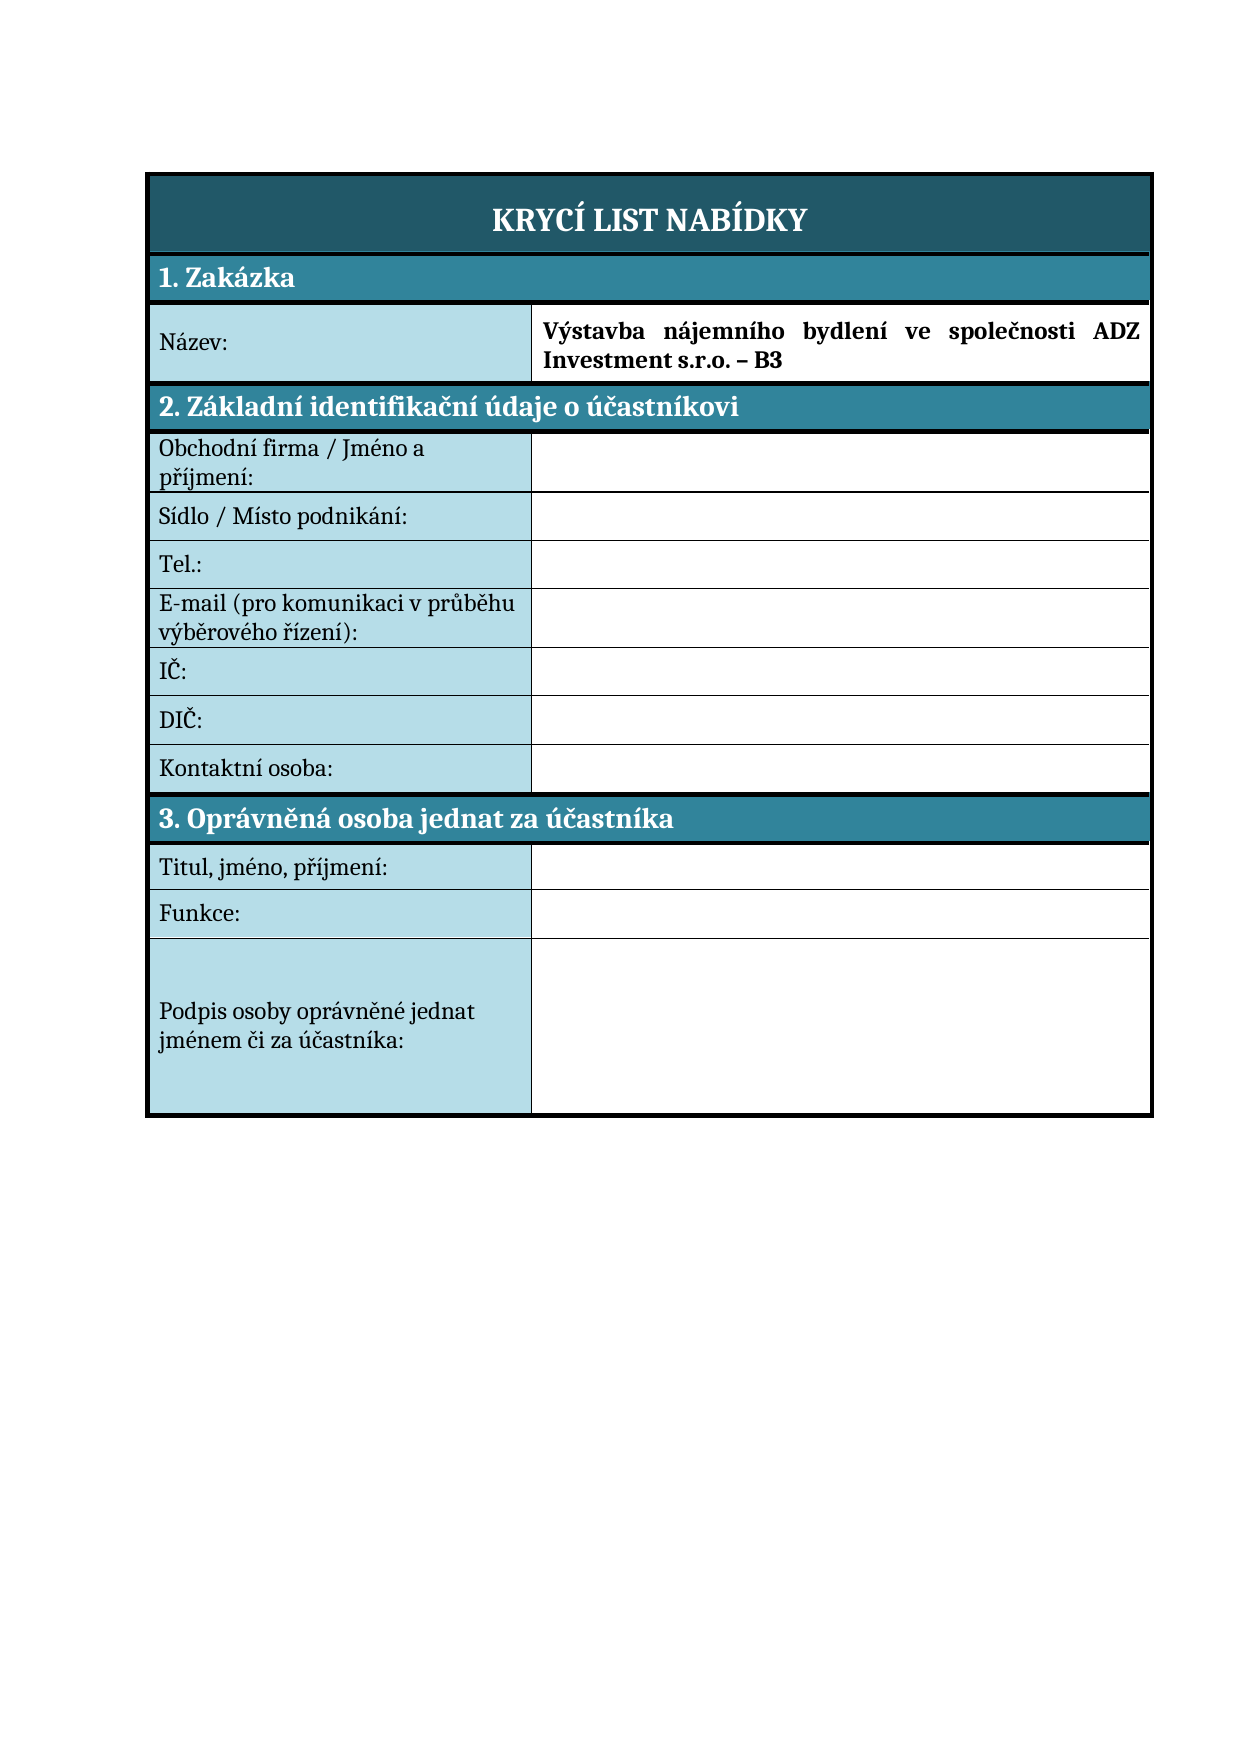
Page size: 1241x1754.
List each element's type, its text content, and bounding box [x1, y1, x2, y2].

table_cell 2. Základní identifikační údaje o účastníkovi [150, 381, 1150, 429]
table_cell Název: [150, 305, 531, 381]
table_cell Výstavba nájemního bydlení ve společnosti ADZ Investment s.r.o. – B3 [532, 300, 1150, 381]
table_cell 3. Oprávněná osoba jednat za účastníka [150, 792, 1150, 841]
table_header KRYCÍ LIST NABÍDKY [150, 176, 1150, 251]
table_cell [532, 540, 1150, 588]
table_cell IČ: [150, 648, 531, 695]
table_cell Tel.: [150, 541, 531, 588]
table_cell 1. Zakázka [150, 251, 1150, 300]
table_cell [532, 841, 1150, 889]
table_cell E-mail (pro komunikaci v průběhu výběrového řízení): [150, 589, 531, 647]
table_cell [532, 647, 1150, 695]
table_cell [532, 429, 1150, 491]
table_cell Sídlo / Místo podnikání: [150, 493, 531, 540]
table_cell [532, 491, 1150, 540]
table_cell Podpis osoby oprávněné jednat jménem či za účastníka: [150, 939, 531, 1113]
table_cell [532, 588, 1150, 647]
table_cell [532, 695, 1150, 744]
table_cell Kontaktní osoba: [150, 745, 531, 792]
table_cell Titul, jméno, příjmení: [150, 845, 531, 889]
table_cell DIČ: [150, 696, 531, 744]
table_cell Obchodní firma / Jméno a příjmení: [150, 434, 531, 491]
table_cell [532, 889, 1150, 937]
table_cell [532, 938, 1150, 1113]
table_cell [532, 744, 1150, 792]
table_cell Funkce: [150, 890, 531, 937]
